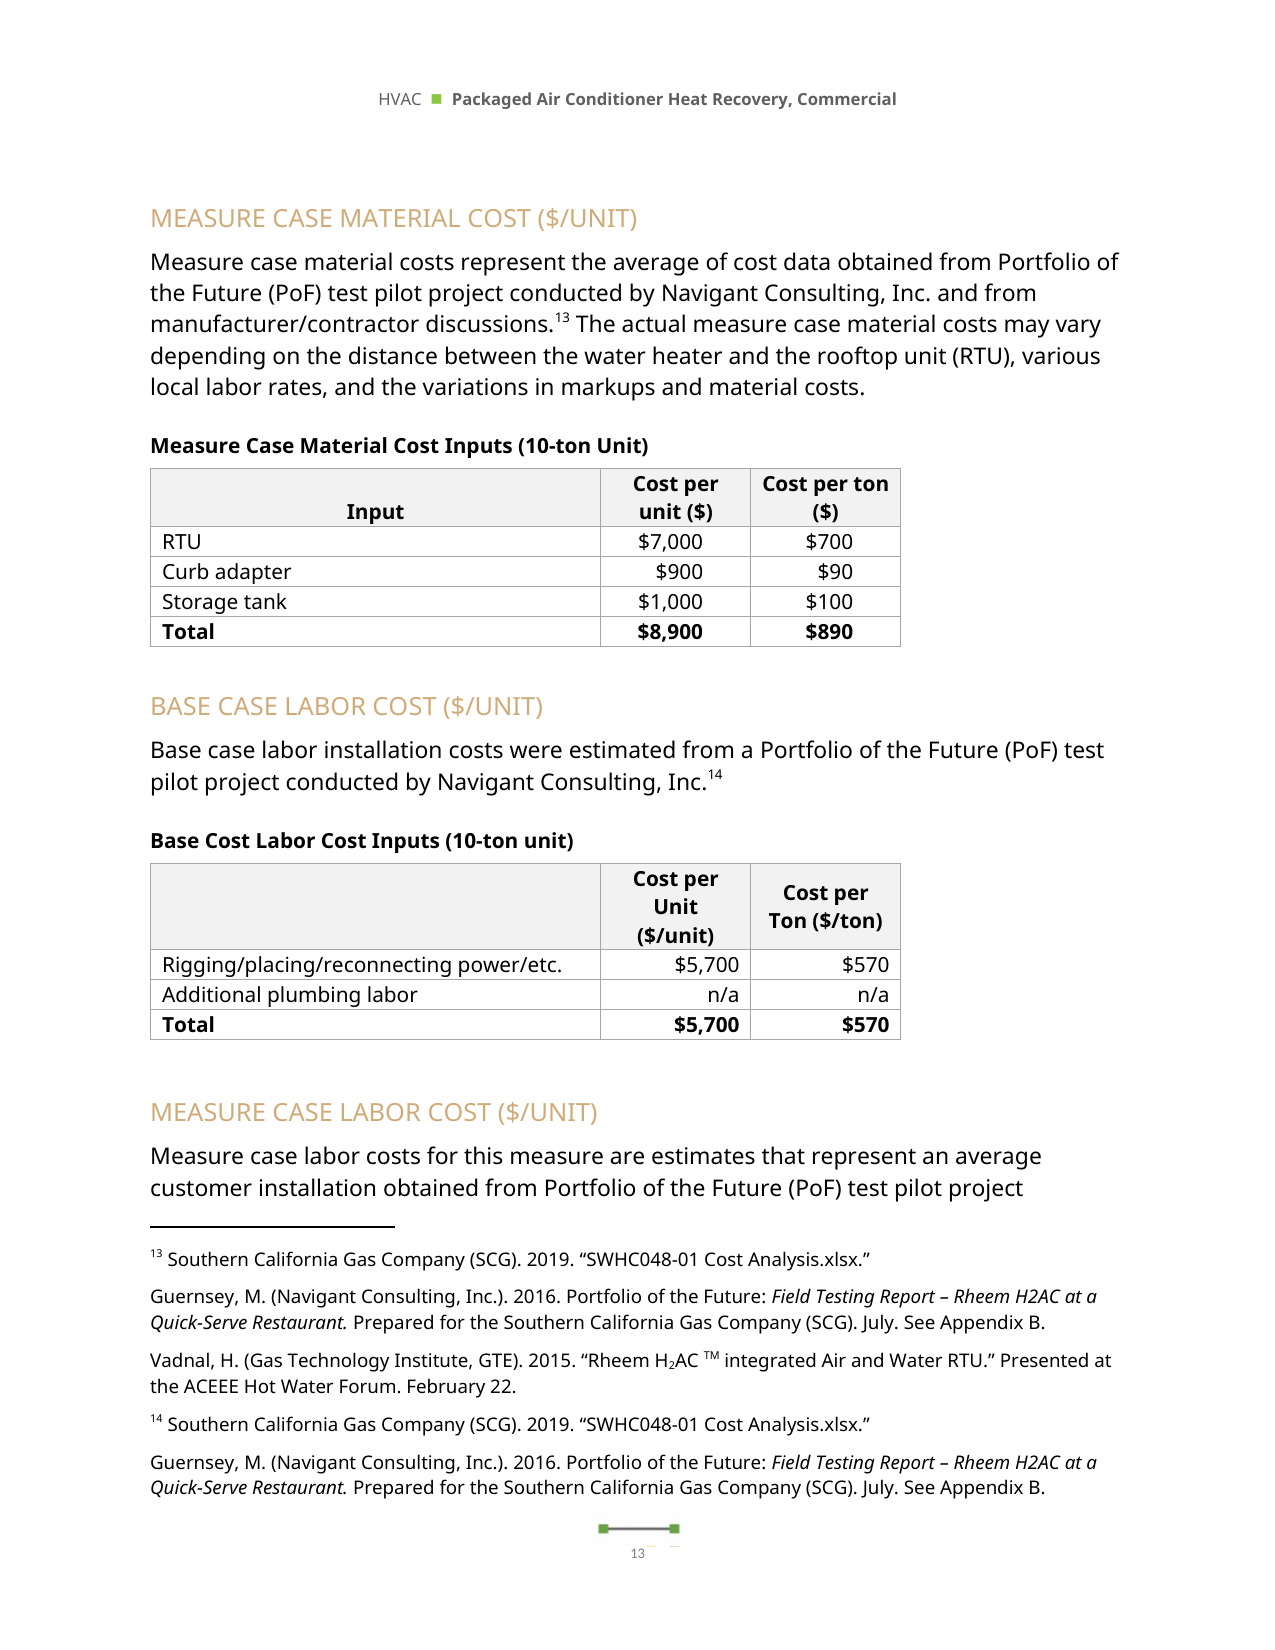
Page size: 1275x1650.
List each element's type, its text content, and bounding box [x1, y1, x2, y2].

subtitle Base Case Labor Cost ($/unit) [150, 691, 1125, 722]
table_header Cost per Unit ($/unit) [601, 864, 750, 949]
table_cell $890 [751, 617, 900, 646]
table_cell $1,000 [601, 587, 750, 616]
text Base Cost Labor Cost Inputs (10-ton unit) [150, 826, 1125, 854]
subtitle Measure Case Labor Cost ($/unit) [150, 1097, 1125, 1128]
table_cell Rigging/placing/reconnecting power/etc. [151, 950, 600, 979]
table_cell n/a [601, 980, 750, 1009]
table_cell RTU [151, 527, 600, 556]
table_cell $5,700 [601, 1010, 750, 1039]
table_cell $570 [751, 950, 900, 979]
table_cell Total [151, 617, 600, 646]
picture [589, 1512, 684, 1547]
text Base case labor installation costs were estimated from a Portfolio of the Future (PoF) test pilot project conducted by Navigant Consulting, Inc. [150, 734, 1125, 797]
subtitle Measure Case Material Cost ($/unit) [150, 202, 1125, 233]
table_header Cost per Ton ($/ton) [751, 864, 900, 949]
table_header [151, 864, 600, 949]
table_cell n/a [751, 980, 900, 1009]
table_cell $5,700 [601, 950, 750, 979]
table_cell $100 [751, 587, 900, 616]
text Measure Case Material Cost Inputs (10-ton Unit) [150, 431, 1125, 460]
table_header Cost per ton ($) [751, 469, 900, 526]
table_cell $900 [601, 557, 750, 586]
table_cell $700 [751, 527, 900, 556]
text Measure case material costs represent the average of cost data obtained from Portfolio of the Future (PoF) test pilot project conducted by Navigant Consulting, Inc. and from manufacturer/contractor discussions. The actual measure case material costs may vary depending on the distance between the water heater and the rooftop unit (RTU), various local labor rates, and the variations in markups and material costs. [150, 246, 1125, 402]
table_cell Additional plumbing labor [151, 980, 600, 1009]
table_cell Storage tank [151, 587, 600, 616]
table_header Input [151, 469, 600, 526]
table_header Cost per unit ($) [601, 469, 750, 526]
table_cell $8,900 [601, 617, 750, 646]
table_cell Total [151, 1010, 600, 1039]
table_cell Curb adapter [151, 557, 600, 586]
table_cell $570 [751, 1010, 900, 1039]
table_cell $7,000 [601, 527, 750, 556]
table_cell $90 [751, 557, 900, 586]
